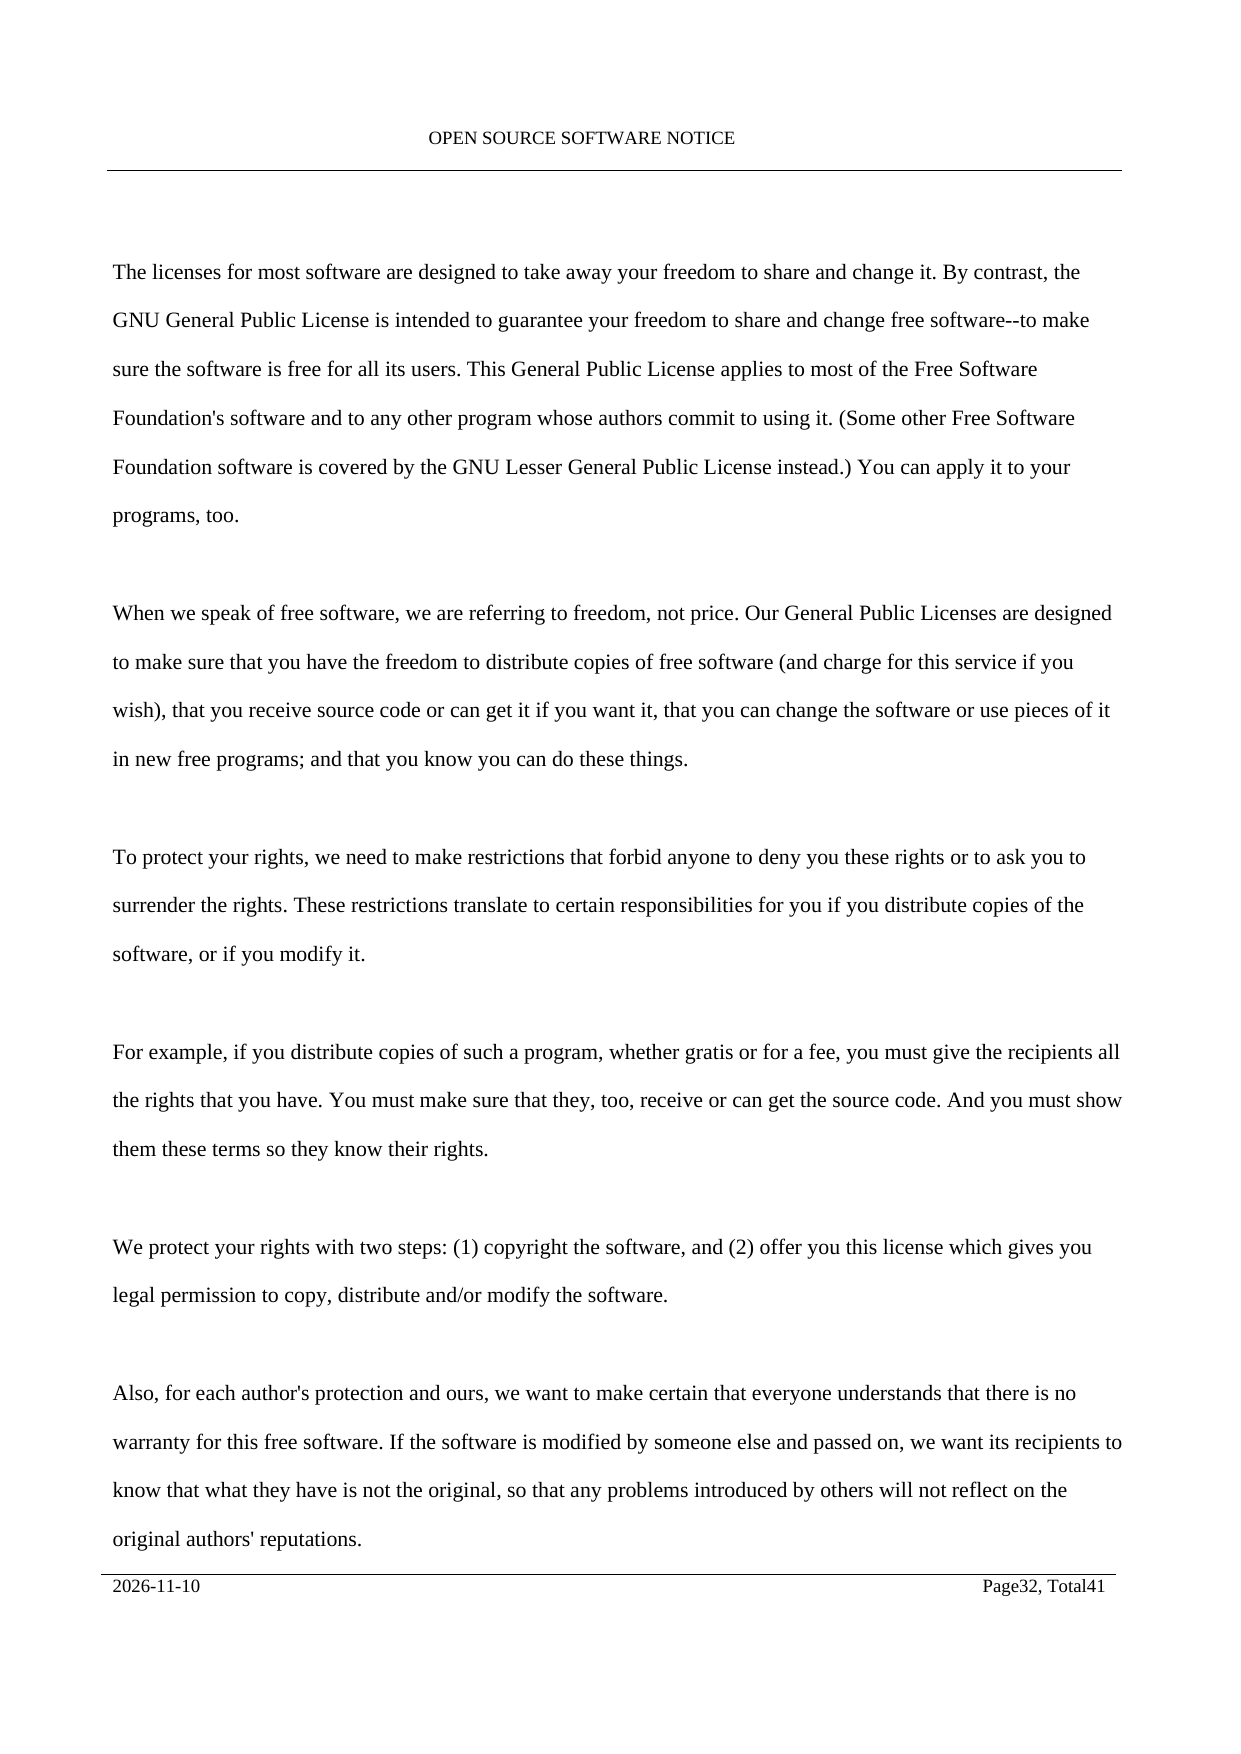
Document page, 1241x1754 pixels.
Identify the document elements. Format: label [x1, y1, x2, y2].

text [112, 206, 1128, 1555]
